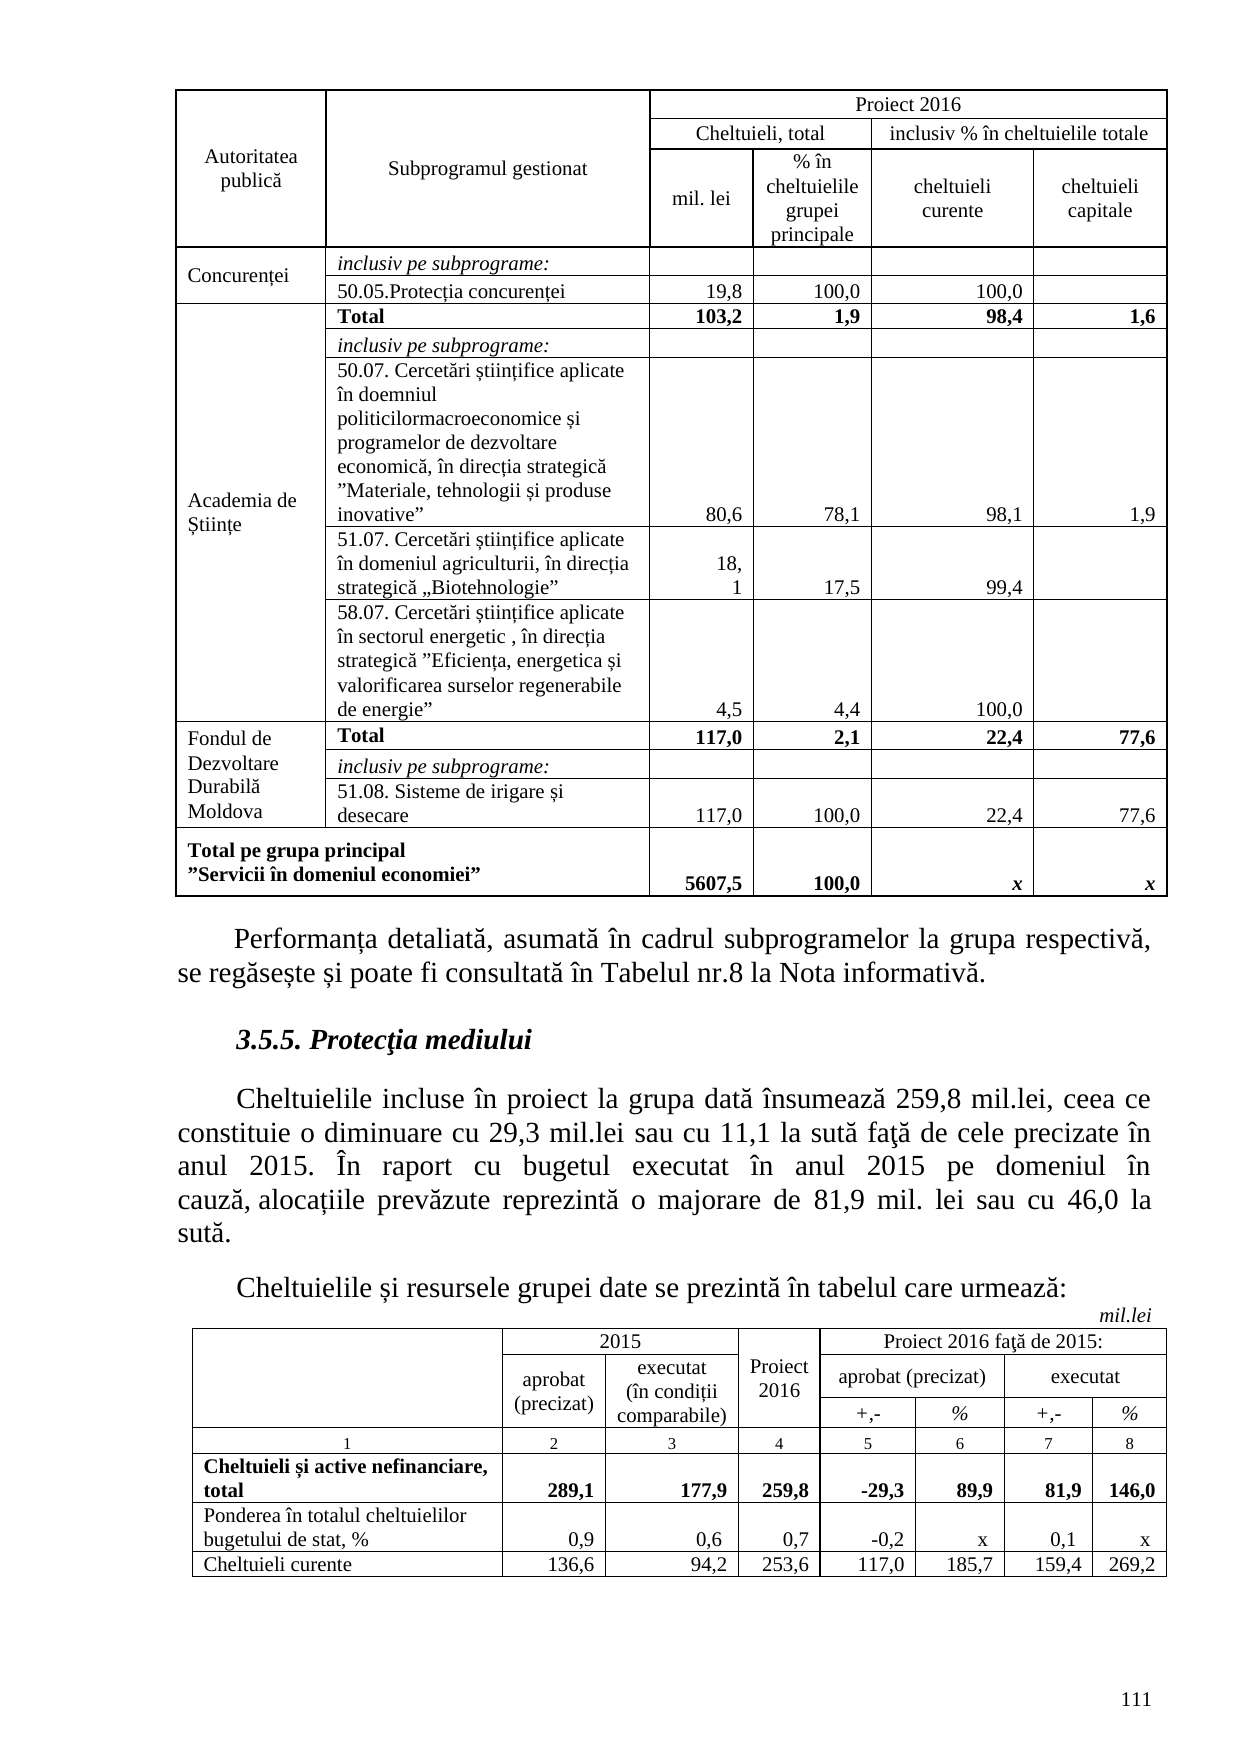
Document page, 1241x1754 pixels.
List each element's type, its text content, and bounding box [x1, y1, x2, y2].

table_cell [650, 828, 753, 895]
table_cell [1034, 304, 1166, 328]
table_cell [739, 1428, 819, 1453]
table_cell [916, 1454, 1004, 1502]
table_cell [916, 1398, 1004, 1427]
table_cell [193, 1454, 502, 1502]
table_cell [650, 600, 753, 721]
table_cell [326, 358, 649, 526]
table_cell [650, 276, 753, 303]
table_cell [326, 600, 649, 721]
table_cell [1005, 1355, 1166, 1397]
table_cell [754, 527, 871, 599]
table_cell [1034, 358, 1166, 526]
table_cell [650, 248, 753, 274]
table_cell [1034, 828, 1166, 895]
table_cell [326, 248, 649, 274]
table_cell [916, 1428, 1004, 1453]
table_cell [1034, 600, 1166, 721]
text Cheltuielile și resursele grupei date se prezintă în tabelul care urmează: [177, 1270, 1152, 1303]
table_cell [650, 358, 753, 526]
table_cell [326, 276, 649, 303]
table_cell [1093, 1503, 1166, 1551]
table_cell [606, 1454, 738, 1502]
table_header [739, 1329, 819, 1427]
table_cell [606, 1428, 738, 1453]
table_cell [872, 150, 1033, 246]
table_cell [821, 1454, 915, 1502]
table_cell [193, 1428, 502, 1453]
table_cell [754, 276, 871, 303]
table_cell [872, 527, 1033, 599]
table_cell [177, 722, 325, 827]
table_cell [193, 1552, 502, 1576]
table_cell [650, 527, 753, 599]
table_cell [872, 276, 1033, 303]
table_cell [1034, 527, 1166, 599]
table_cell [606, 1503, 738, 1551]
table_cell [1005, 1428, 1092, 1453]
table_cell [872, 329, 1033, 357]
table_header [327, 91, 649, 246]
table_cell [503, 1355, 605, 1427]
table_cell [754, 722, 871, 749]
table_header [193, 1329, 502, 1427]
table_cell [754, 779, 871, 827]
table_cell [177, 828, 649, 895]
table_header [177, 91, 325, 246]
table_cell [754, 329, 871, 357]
text Cheltuielile incluse în proiect la grupa dată însumează 259,8 mil.lei, ceea ce constituie o diminuare cu 29,3 mil.lei sau cu 11,1 la sută faţă de cele precizate în anul 2015. În raport cu bugetul executat în anul 2015 pe domeniul în cauză, alocațiile prevăzute reprezintă o majorare de 81,9 mil. lei sau cu 46,0 la sută. [177, 1081, 1152, 1249]
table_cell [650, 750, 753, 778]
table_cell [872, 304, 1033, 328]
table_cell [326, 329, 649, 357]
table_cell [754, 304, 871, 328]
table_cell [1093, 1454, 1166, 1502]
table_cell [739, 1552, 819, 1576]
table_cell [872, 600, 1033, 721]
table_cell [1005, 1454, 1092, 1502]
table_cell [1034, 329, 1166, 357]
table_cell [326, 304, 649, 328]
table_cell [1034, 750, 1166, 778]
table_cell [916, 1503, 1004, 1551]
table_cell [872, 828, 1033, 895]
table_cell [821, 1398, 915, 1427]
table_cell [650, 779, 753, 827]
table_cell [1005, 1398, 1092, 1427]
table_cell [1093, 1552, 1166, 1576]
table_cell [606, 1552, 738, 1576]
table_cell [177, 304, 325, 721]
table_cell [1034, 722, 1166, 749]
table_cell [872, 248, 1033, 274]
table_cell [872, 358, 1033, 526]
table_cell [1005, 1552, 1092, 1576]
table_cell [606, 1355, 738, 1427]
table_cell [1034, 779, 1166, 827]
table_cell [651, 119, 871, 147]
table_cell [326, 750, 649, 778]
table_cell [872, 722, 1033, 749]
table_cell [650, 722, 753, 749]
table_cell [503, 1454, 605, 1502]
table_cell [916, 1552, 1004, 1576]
text mil.lei [177, 1303, 1152, 1327]
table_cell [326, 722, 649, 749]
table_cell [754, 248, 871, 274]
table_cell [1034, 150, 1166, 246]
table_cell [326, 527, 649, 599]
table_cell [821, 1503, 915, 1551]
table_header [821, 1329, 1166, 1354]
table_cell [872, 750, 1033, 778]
text Performanța detaliată, asumată în cadrul subprogramelor la grupa respectivă, se regăsește și poate fi consultată în Tabelul nr.8 la Nota informativă. [177, 921, 1152, 988]
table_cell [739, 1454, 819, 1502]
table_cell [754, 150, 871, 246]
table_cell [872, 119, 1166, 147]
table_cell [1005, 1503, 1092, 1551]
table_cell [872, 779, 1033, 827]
text 3.5.5. Protecţia mediului [177, 1022, 1152, 1055]
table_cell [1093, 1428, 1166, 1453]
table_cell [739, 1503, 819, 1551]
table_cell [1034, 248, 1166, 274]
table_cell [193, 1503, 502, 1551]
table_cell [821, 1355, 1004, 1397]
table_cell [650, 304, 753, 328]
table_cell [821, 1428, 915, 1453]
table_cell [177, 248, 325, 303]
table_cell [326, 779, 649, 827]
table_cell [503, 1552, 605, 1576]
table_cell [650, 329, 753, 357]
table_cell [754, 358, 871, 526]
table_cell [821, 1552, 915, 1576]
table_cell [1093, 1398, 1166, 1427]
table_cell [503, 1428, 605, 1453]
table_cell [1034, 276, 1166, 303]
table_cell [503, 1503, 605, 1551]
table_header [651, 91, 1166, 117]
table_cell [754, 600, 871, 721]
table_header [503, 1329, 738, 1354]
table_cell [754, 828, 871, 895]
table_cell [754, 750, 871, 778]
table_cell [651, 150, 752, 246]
